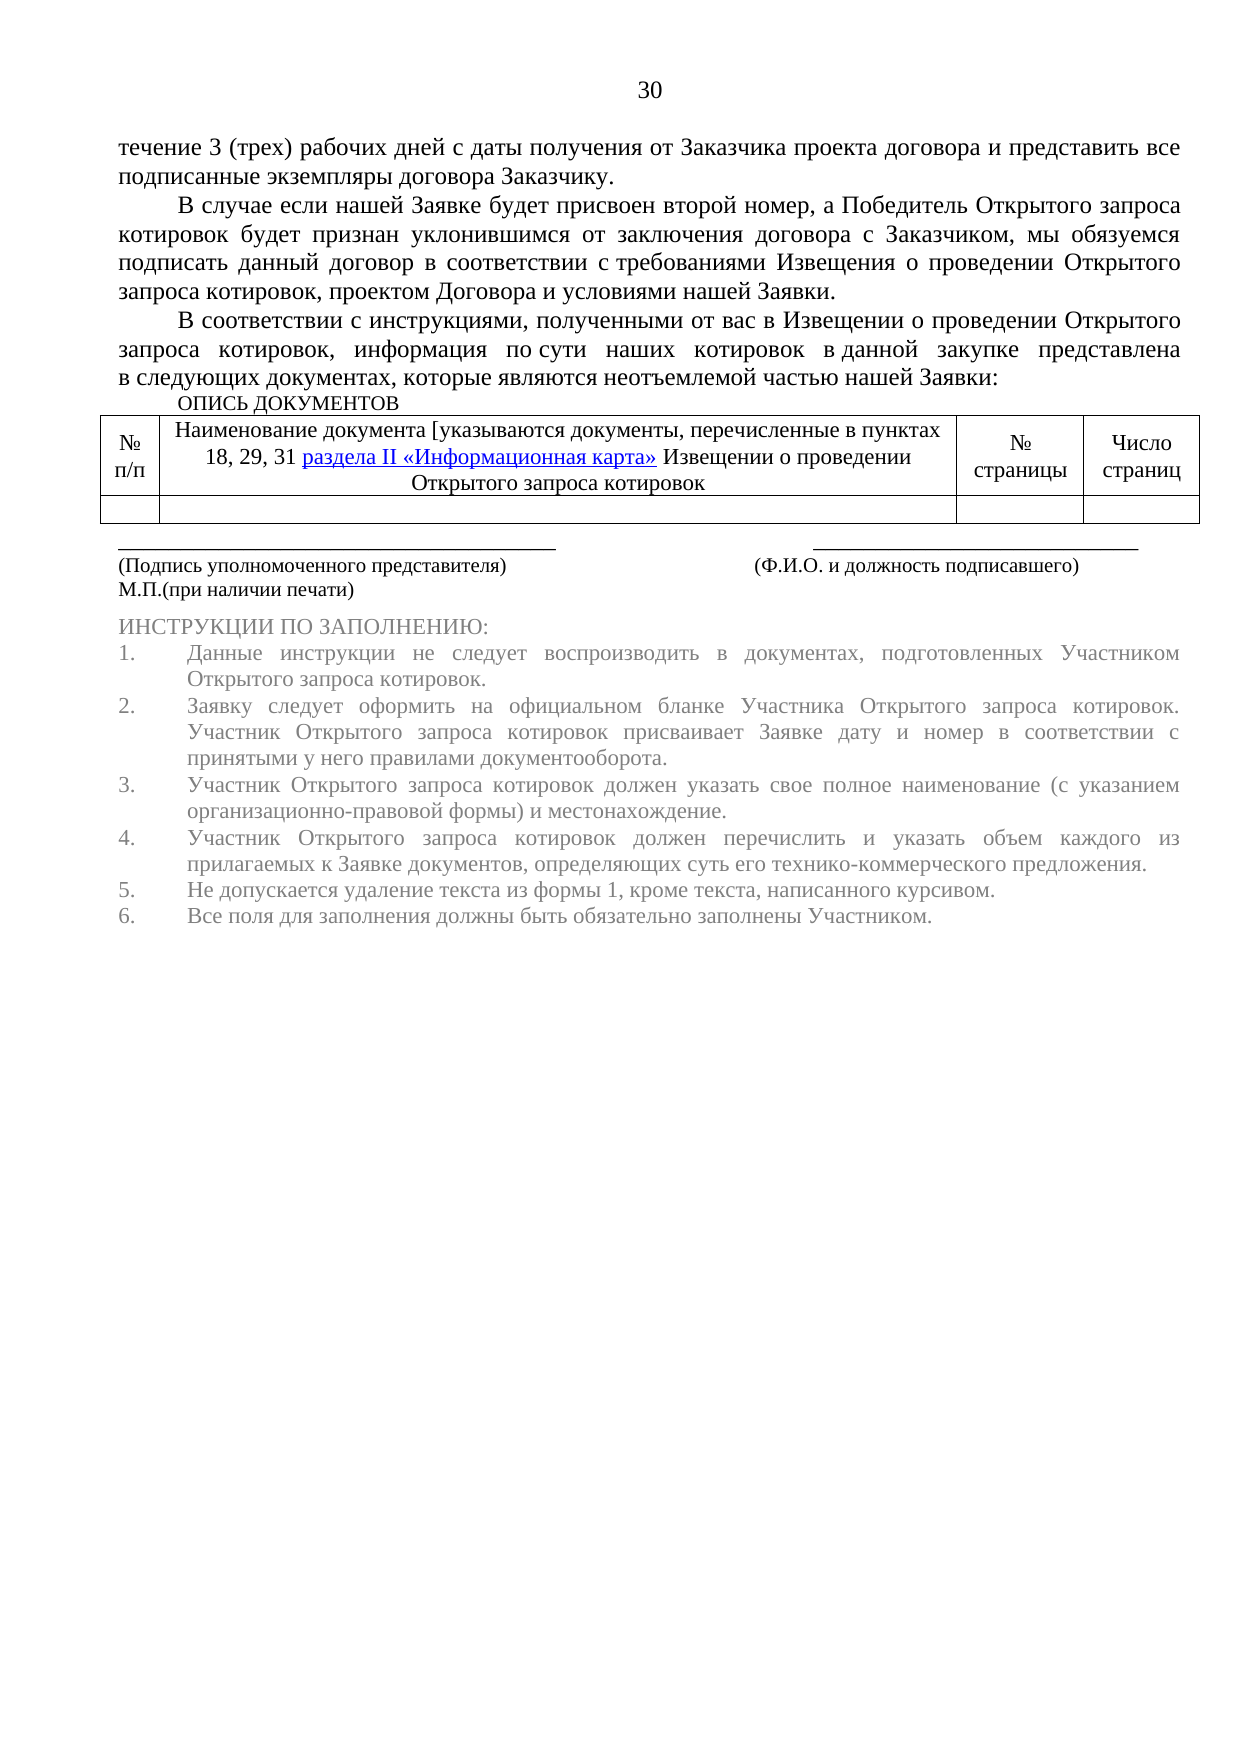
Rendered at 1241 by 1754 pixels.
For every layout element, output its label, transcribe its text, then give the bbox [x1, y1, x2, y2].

table_cell [1084, 496, 1199, 523]
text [118, 132, 1181, 190]
table_header № страницы [957, 416, 1083, 495]
table_header № п/п [101, 416, 159, 495]
list Заявку следует оформить на официальном бланке Участника Открытого запроса котировок. Участник Открытого запроса котировок присваивает Заявке дату и номер в соответствии с принятыми у него правилами документооборота. [118, 692, 1181, 771]
list Участник Открытого запроса котировок должен перечислить и указать объем каждого из прилагаемых к Заявке документов, определяющих суть его технико-коммерческого предложения. [118, 823, 1181, 876]
text ИНСТРУКЦИИ ПО ЗАПОЛНЕНИЮ: [118, 613, 1181, 639]
table_header Наименование документа [указываются документы, перечисленные в пунктах 18, 29, 31 раздела II «Информационная карта» Извещении о проведении Открытого запроса котировок [160, 416, 956, 495]
table_header Число страниц [1084, 416, 1199, 495]
text В соответствии с инструкциями, полученными от вас в Извещении о проведении Открытого запроса котировок, информация по сути наших котировок в данной закупке представлена в следующих документах, которые являются неотъемлемой частью нашей Заявки: [118, 305, 1181, 391]
text ___________________________________ __________________________ [118, 524, 1181, 553]
text ОПИСЬ ДОКУМЕНТОВ [118, 391, 1181, 415]
text (Подпись уполномоченного представителя) (Ф.И.О. и должность подписавшего) [118, 553, 1181, 577]
list Все поля для заполнения должны быть обязательно заполнены Участником. [118, 903, 1181, 929]
table_cell [160, 496, 956, 523]
list Не допускается удаление текста из формы 1, кроме текста, написанного курсивом. [118, 876, 1181, 903]
list Данные инструкции не следует воспроизводить в документах, подготовленных Участником Открытого запроса котировок. [118, 639, 1181, 692]
text В случае если нашей Заявке будет присвоен второй номер, а Победитель Открытого запроса котировок будет признан уклонившимся от заключения договора с Заказчиком, мы обязуемся подписать данный договор в соответствии с требованиями Извещения о проведении Открытого запроса котировок, проектом Договора и условиями нашей Заявки. [118, 190, 1181, 305]
table_cell [957, 496, 1083, 523]
table_cell [101, 496, 159, 523]
list Участник Открытого запроса котировок должен указать свое полное наименование (с указанием организационно-правовой формы) и местонахождение. [118, 771, 1181, 823]
text М.П.(при наличии печати) [118, 577, 1181, 601]
